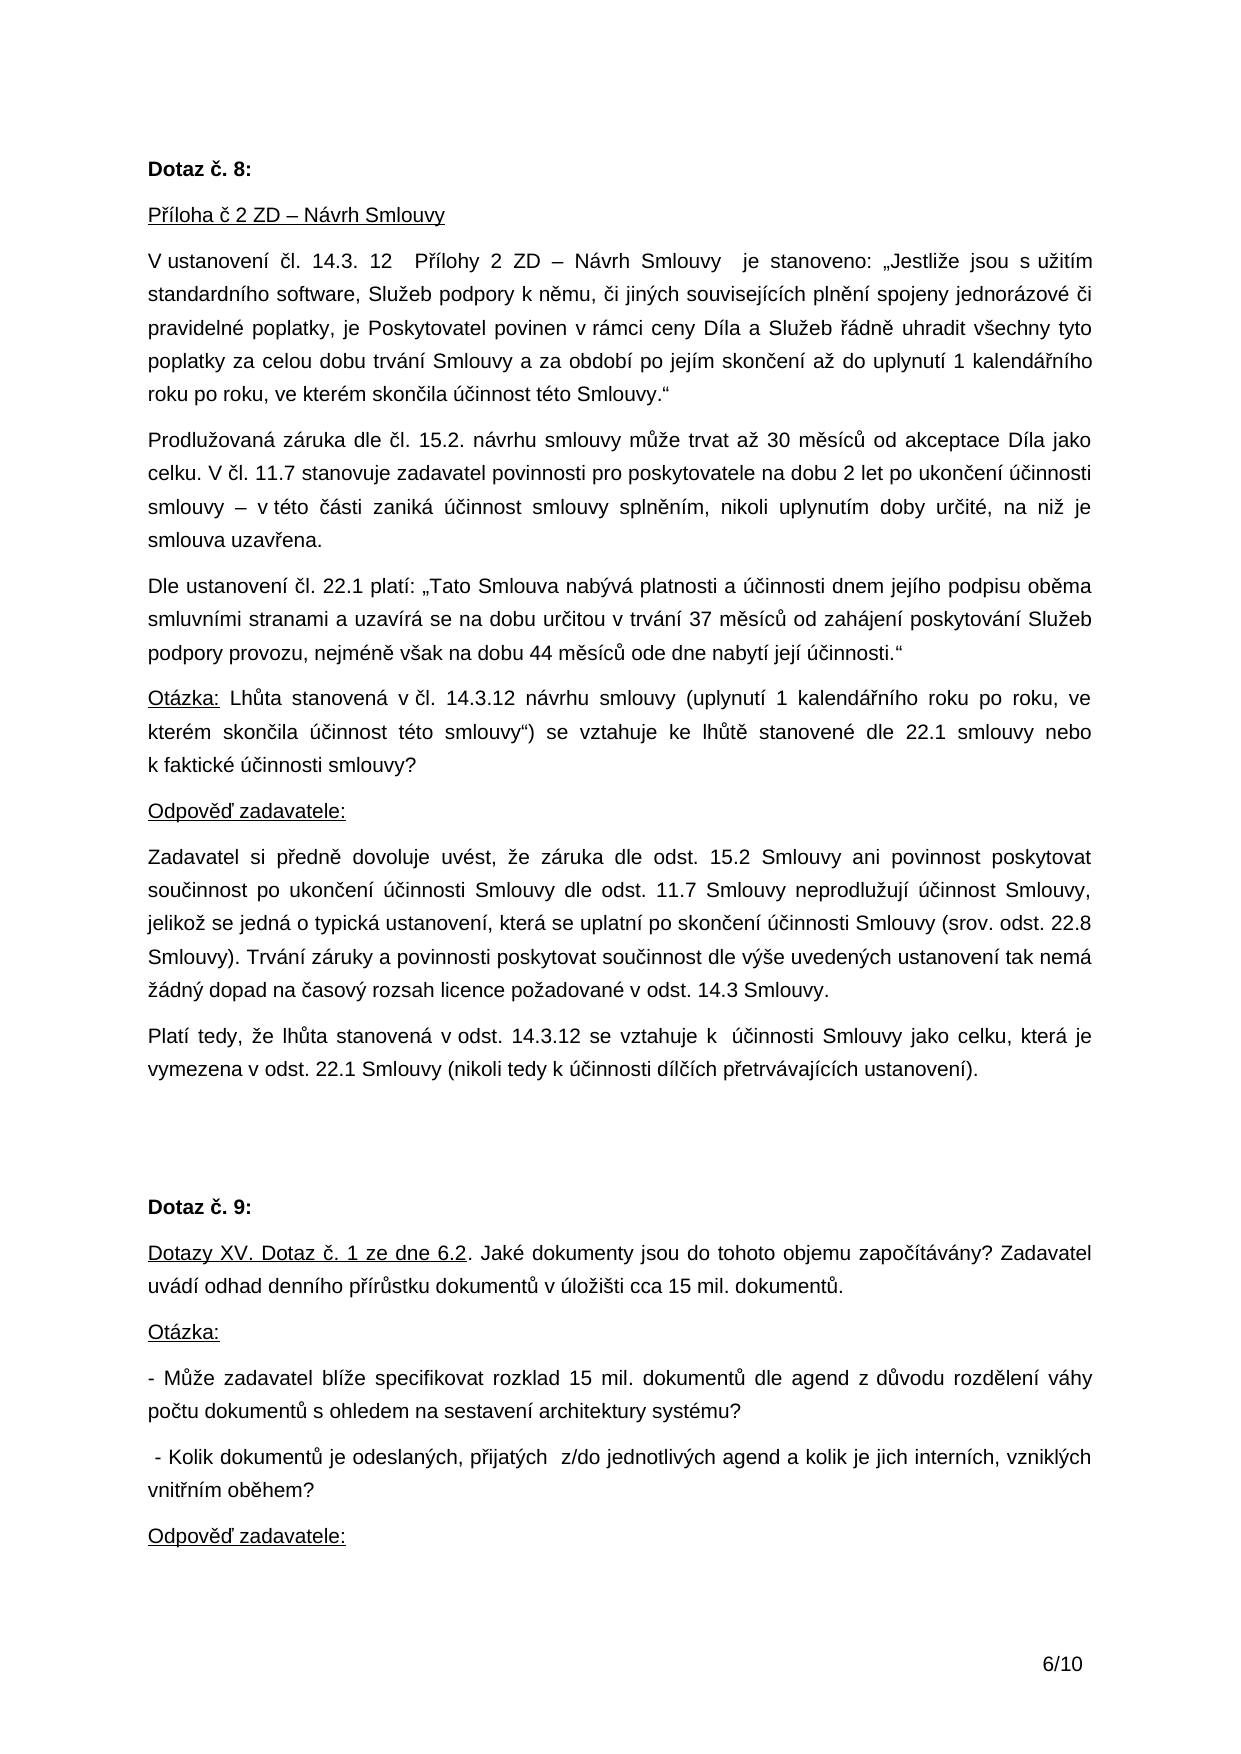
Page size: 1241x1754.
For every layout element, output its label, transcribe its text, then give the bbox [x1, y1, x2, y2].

text Prodlužovaná záruka dle čl. 15.2. návrhu smlouvy může trvat až 30 měsíců od akceptace Díla jako celku. V čl. 11.7 stanovuje zadavatel povinnosti pro poskytovatele na dobu 2 let po ukončení účinnosti smlouvy – v této části zaniká účinnost smlouvy splněním, nikoli uplynutím doby určité, na niž je smlouva uzavřena. [148, 418, 1093, 552]
text V ustanovení čl. 14.3. 12 Přílohy 2 ZD – Návrh Smlouvy je stanoveno: „Jestliže jsou s užitím standardního software, Služeb podpory k němu, či jiných souvisejících plnění spojeny jednorázové či pravidelné poplatky, je Poskytovatel povinen v rámci ceny Díla a Služeb řádně uhradit všechny tyto poplatky za celou dobu trvání Smlouvy a za období po jejím skončení až do uplynutí 1 kalendářního roku po roku, ve kterém skončila účinnost této Smlouvy.“ [148, 239, 1093, 406]
text Dotaz č. : [148, 1185, 1093, 1218]
text Otázka: Lhůta stanovená v čl. 14.3.12 návrhu smlouvy (uplynutí 1 kalendářního roku po roku, ve kterém skončila účinnost této smlouvy“) se vztahuje ke lhůtě stanovené dle 22.1 smlouvy nebo k faktické účinnosti smlouvy? [148, 677, 1093, 777]
text - Kolik dokumentů je odeslaných, přijatých z/do jednotlivých agend a kolik je jich interních, vzniklých vnitřním oběhem? [148, 1435, 1093, 1502]
text - Může zadavatel blíže specifikovat rozklad 15 mil. dokumentů dle agend z důvodu rozdělení váhy počtu dokumentů s ohledem na sestavení architektury systému? [148, 1356, 1093, 1423]
text Zadavatel si předně dovoluje uvést, že záruka dle odst. 15.2 Smlouvy ani povinnost poskytovat součinnost po ukončení účinnosti Smlouvy dle odst. 11.7 Smlouvy neprodlužují účinnost Smlouvy, jelikož se jedná o typická ustanovení, která se uplatní po skončení účinnosti Smlouvy (srov. odst. 22.8 Smlouvy). Trvání záruky a povinnosti poskytovat součinnost dle výše uvedených ustanovení tak nemá žádný dopad na časový rozsah licence požadované v odst. 14.3 Smlouvy. [148, 835, 1093, 1002]
text Dotaz č. : [148, 148, 1093, 181]
text Dotazy XV. Dotaz č. 1 ze dne 6.2. Jaké dokumenty jsou do tohoto objemu započítávány? Zadavatel uvádí odhad denního přírůstku dokumentů v úložišti cca 15 mil. dokumentů. [148, 1231, 1093, 1298]
text Odpověď zadavatele: [148, 789, 1093, 823]
text Otázka: [148, 1310, 1093, 1343]
text Odpověď zadavatele: [148, 1514, 1093, 1548]
text Dle ustanovení čl. 22.1 platí: „Tato Smlouva nabývá platnosti a účinnosti dnem jejího podpisu oběma smluvními stranami a uzavírá se na dobu určitou v trvání 37 měsíců od zahájení poskytování Služeb podpory provozu, nejméně však na dobu 44 měsíců ode dne nabytí její účinnosti.“ [148, 564, 1093, 664]
text Platí tedy, že lhůta stanovená v odst. 14.3.12 se vztahuje k účinnosti Smlouvy jako celku, která je vymezena v odst. 22.1 Smlouvy (nikoli tedy k účinnosti dílčích přetrvávajících ustanovení). [148, 1014, 1093, 1081]
text Příloha č 2 ZD – Návrh Smlouvy [148, 193, 1093, 227]
